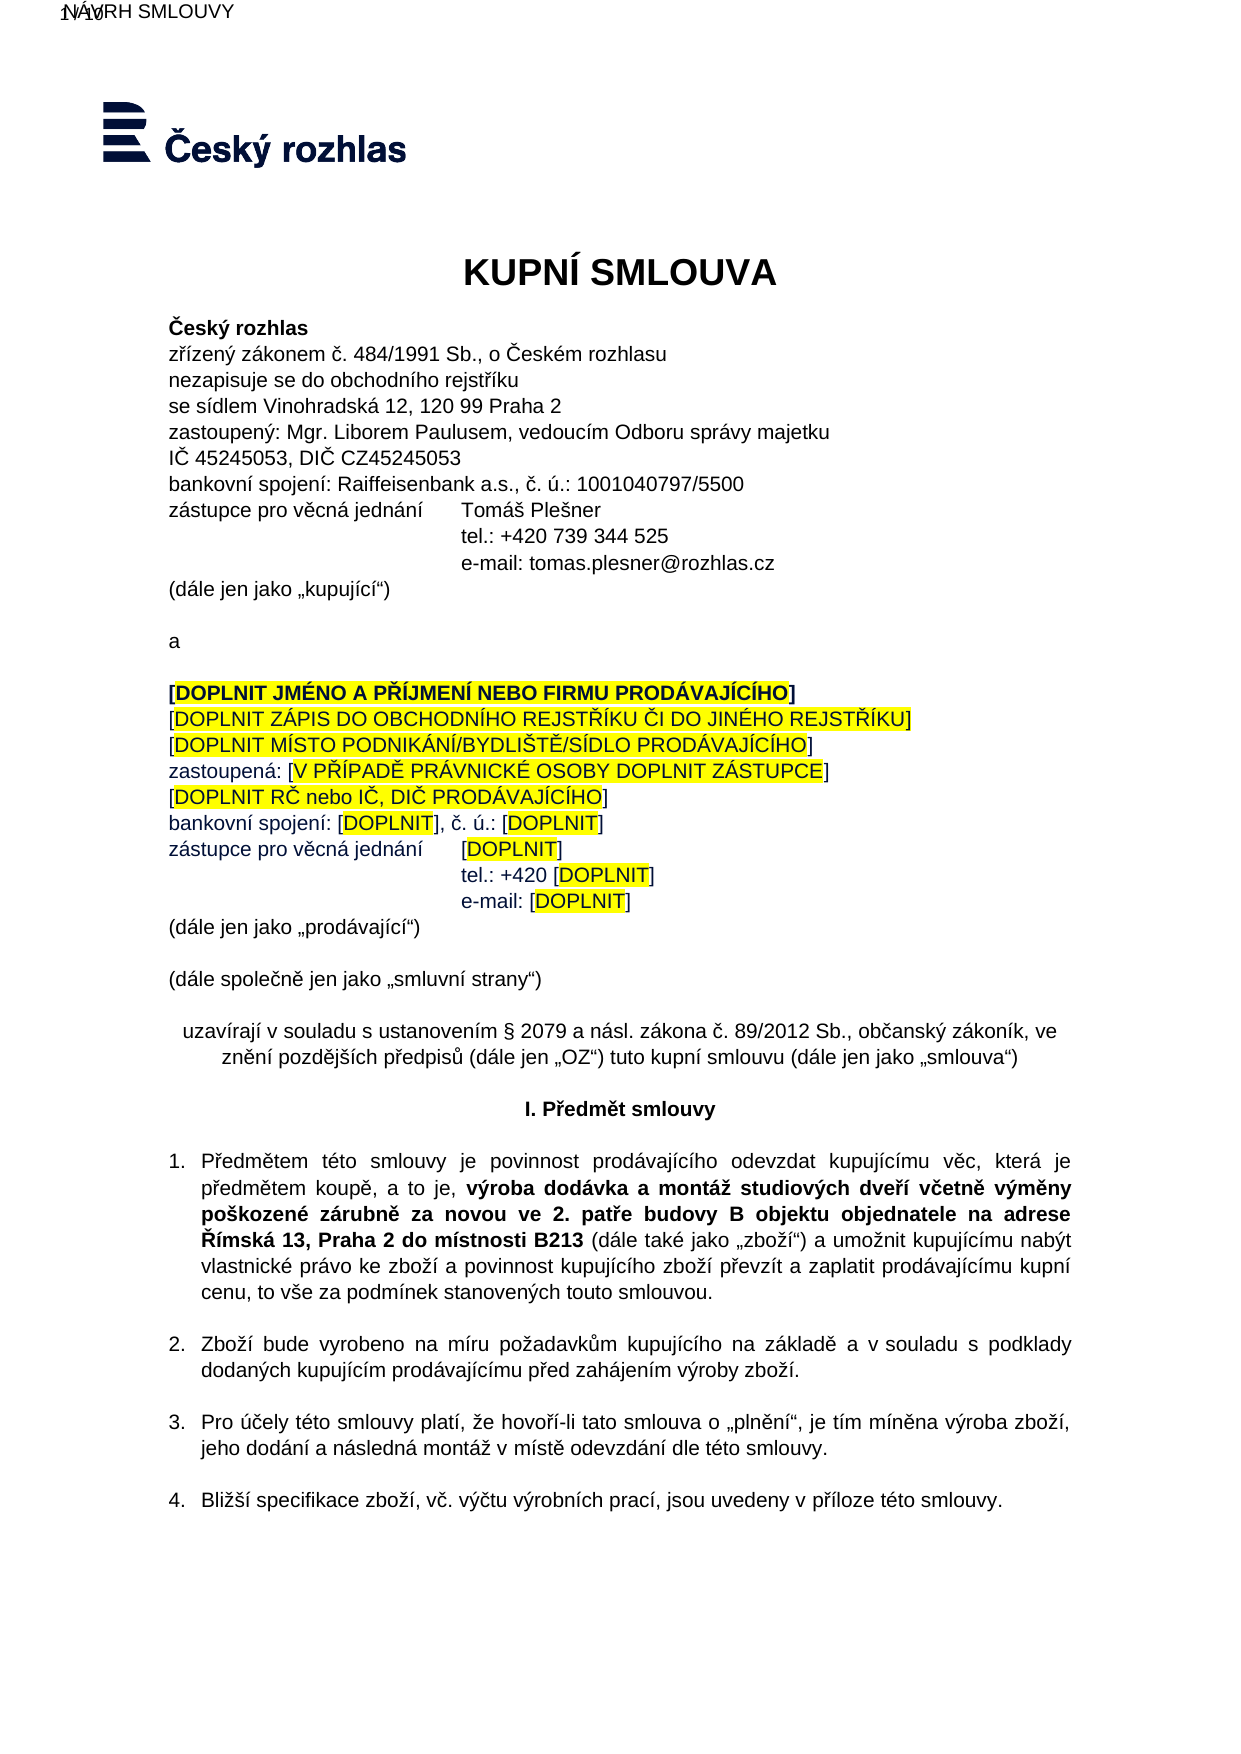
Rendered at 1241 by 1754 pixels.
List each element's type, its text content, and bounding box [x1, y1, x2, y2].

list Zboží bude vyrobeno na míru požadavkům kupujícího na základě a v souladu s podklady dodaných kupujícím prodávajícímu před zahájením výroby zboží. [168, 1330, 1072, 1382]
subtitle Předmět smlouvy [168, 1096, 1072, 1122]
title KUPNÍ SMLOUVA [168, 250, 1072, 294]
text zástupce pro věcná jednání Tomáš Plešner [168, 497, 1072, 523]
list Pro účely této smlouvy platí, že hovoří-li tato smlouva o „plnění“, je tím míněna výroba zboží, jeho dodání a následná montáž v místě odevzdání dle této smlouvy. [168, 1408, 1072, 1461]
text zástupce pro věcná jednání [DOPLNIT] [168, 836, 1072, 862]
text tel.: +420 [DOPLNIT] [168, 862, 1072, 888]
text (dále jen jako „kupující“) [168, 575, 1072, 601]
text bankovní spojení: Raiffeisenbank a.s., č. ú.: 1001040797/5500 [168, 471, 1072, 497]
text Český rozhlas [168, 315, 1072, 341]
text a [168, 627, 1072, 653]
text zastoupený: Mgr. Liborem Paulusem, vedoucím Odboru správy majetku [168, 419, 1072, 445]
text [DOPLNIT ZÁPIS DO OBCHODNÍHO REJSTŘÍKU ČI DO JINÉHO REJSTŘÍKU] [168, 705, 1072, 731]
text tel.: +420 739 344 525 [168, 523, 1072, 549]
list Bližší specifikace zboží, vč. výčtu výrobních prací, jsou uvedeny v příloze této smlouvy. [168, 1487, 1072, 1513]
text zastoupená: [V PŘÍPADĚ PRÁVNICKÉ OSOBY DOPLNIT ZÁSTUPCE] [168, 757, 1072, 783]
text nezapisuje se do obchodního rejstříku [168, 367, 1072, 393]
text e-mail: tomas.plesner@rozhlas.cz [168, 549, 1072, 575]
text [DOPLNIT JMÉNO A PŘÍJMENÍ NEBO FIRMU PRODÁVAJÍCÍHO] [168, 679, 1072, 705]
picture [103, 102, 406, 168]
text IČ 45245053, DIČ CZ45245053 [168, 445, 1072, 471]
text bankovní spojení: [DOPLNIT], č. ú.: [DOPLNIT] [168, 809, 1072, 836]
text (dále jen jako „prodávající“) [168, 914, 1072, 940]
text zřízený zákonem č. 484/1991 Sb., o Českém rozhlasu [168, 341, 1072, 367]
text uzavírají v souladu s ustanovením § 2079 a násl. zákona č. 89/2012 Sb., občanský zákoník, ve znění pozdějších předpisů (dále jen „OZ“) tuto kupní smlouvu (dále jen jako „smlouva“) [168, 1018, 1072, 1070]
text e-mail: [DOPLNIT] [168, 888, 1072, 914]
text (dále společně jen jako „smluvní strany“) [168, 966, 1072, 992]
list Předmětem této smlouvy je povinnost prodávajícího odevzdat kupujícímu věc, která je předmětem koupě, a to je, výroba dodávka a montáž studiových dveří včetně výměny poškozené zárubně za novou ve 2. patře budovy B objektu objednatele na adrese Římská 13, Praha 2 do místnosti B213 (dále také jako „zboží“) a umožnit kupujícímu nabýt vlastnické právo ke zboží a povinnost kupujícího zboží převzít a zaplatit prodávajícímu kupní cenu, to vše za podmínek stanovených touto smlouvou. [168, 1148, 1072, 1304]
text se sídlem Vinohradská 12, 120 99 Praha 2 [168, 393, 1072, 419]
text [DOPLNIT RČ nebo IČ, DIČ PRODÁVAJÍCÍHO] [168, 783, 1072, 809]
text [DOPLNIT MÍSTO PODNIKÁNÍ/BYDLIŠTĚ/SÍDLO PRODÁVAJÍCÍHO] [168, 731, 1072, 757]
